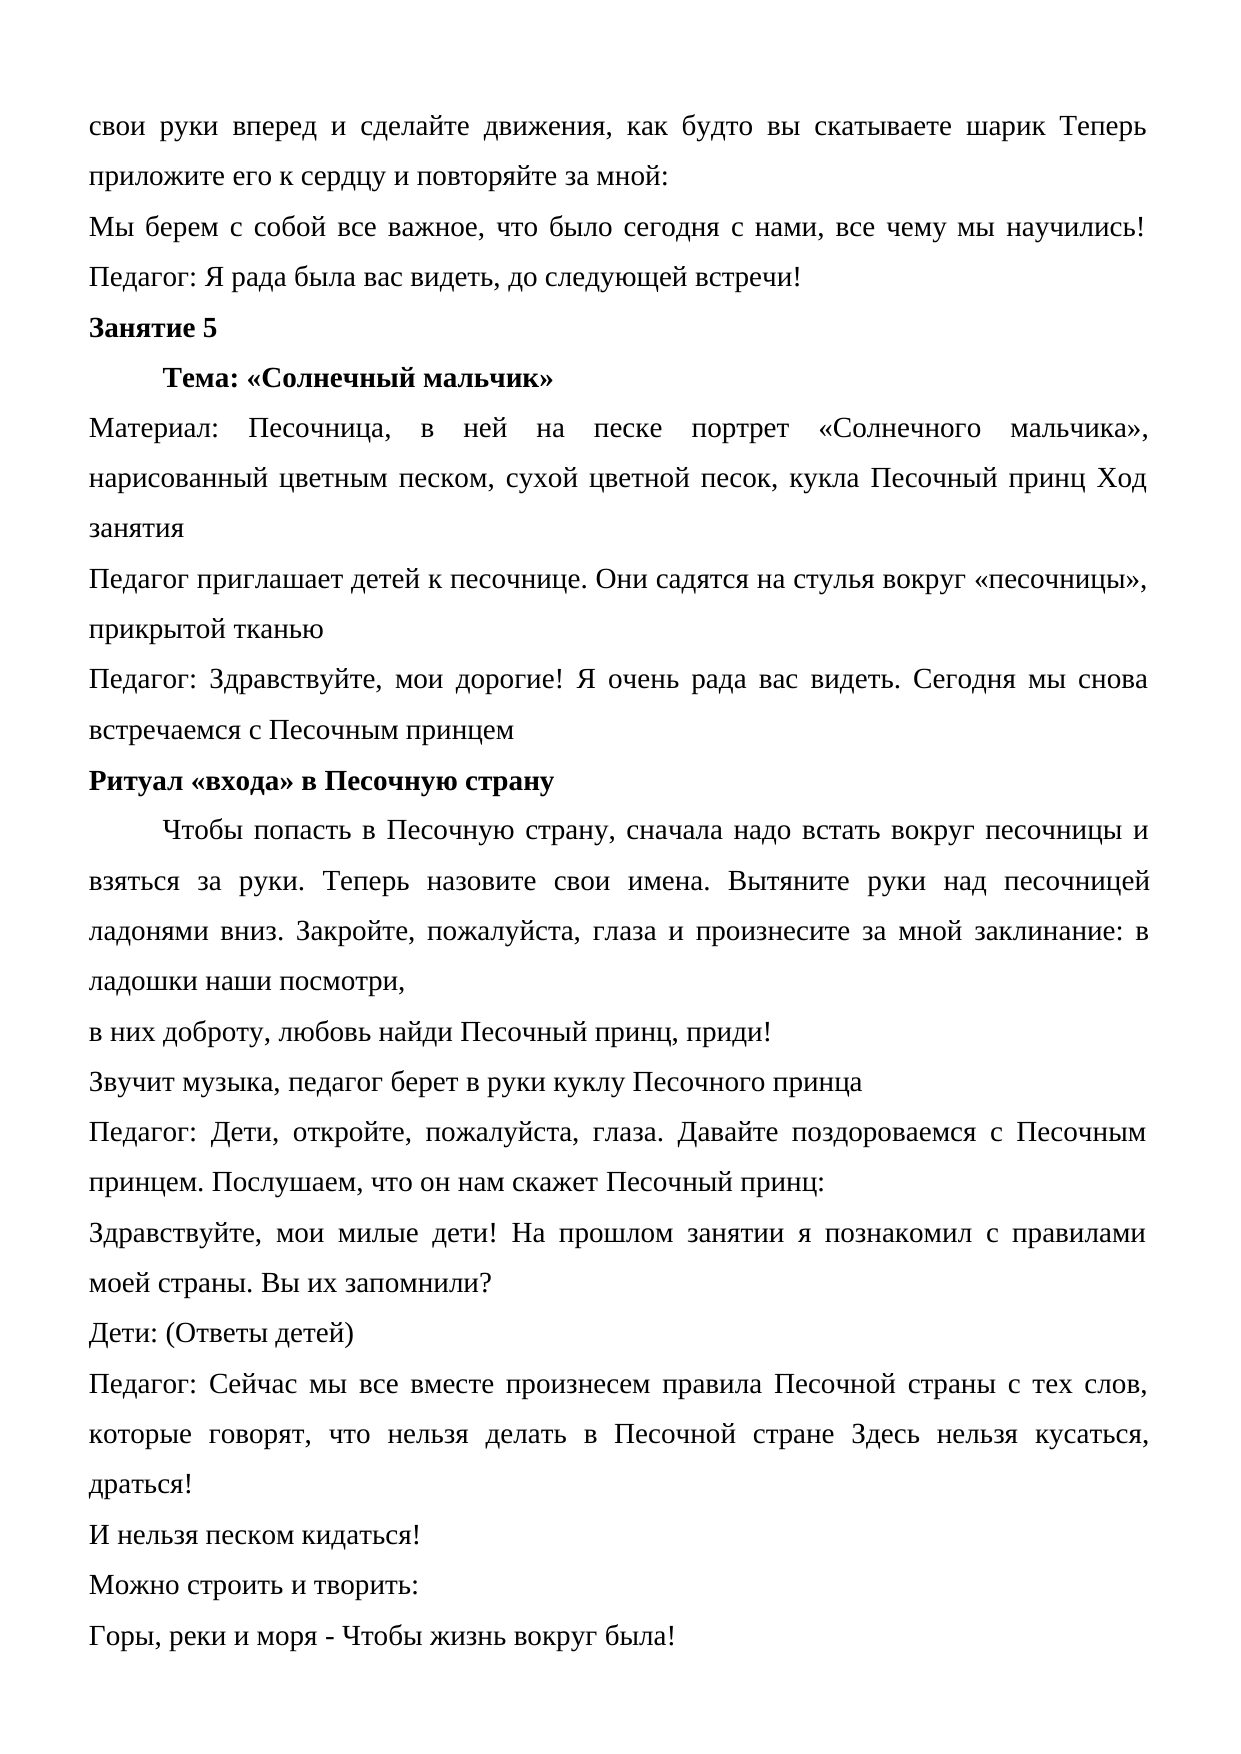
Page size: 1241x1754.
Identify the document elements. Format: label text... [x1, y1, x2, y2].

text И нельзя песком кидаться! Можно строить и творить: [89, 1517, 423, 1601]
text Педагог: Сейчас мы все вместе произнесем правила Песочной страны с тех слов, которые говорят, что нельзя делать в Песочной стране Здесь нельзя кусаться, драться! [89, 1366, 1149, 1500]
text в них доброту, любовь найди Песочный принц, приди! [89, 1014, 1167, 1047]
text Педагог: Дети, откройте, пожалуйста, глаза. Давайте поздороваемся с Песочным принцем. Послушаем, что он нам скажет Песочный принц: [89, 1114, 1167, 1198]
text Дети: (Ответы детей) [89, 1316, 1167, 1349]
text Мы берем с собой все важное, что было сегодня с нами, все чему мы научились! Педагог: Я рада была вас видеть, до следующей встречи! [89, 209, 1167, 292]
text Педагог приглашает детей к песочнице. Они садятся на стулья вокруг «песочницы», прикрытой тканью [89, 561, 1149, 645]
subtitle Занятие 5 [89, 310, 1167, 344]
text Чтобы попасть в Песочную страну, сначала надо встать вокруг песочницы и взяться за руки. Теперь назовите свои имена. Вытяните руки над песочницей ладонями вниз. Закройте, пожалуйста, глаза и произнесите за мной заклинание: в ладошки наши посмотри, [89, 812, 1150, 997]
text Горы, реки и моря - Чтобы жизнь вокруг была! [89, 1618, 1167, 1651]
text Здравствуйте, мои милые дети! На прошлом занятии я познакомил с правилами моей страны. Вы их запомнили? [89, 1215, 1167, 1299]
text Материал: Песочница, в ней на песке портрет «Солнечного мальчика», нарисованный цветным песком, сухой цветной песок, кукла Песочный принц Ход занятия [89, 410, 1149, 544]
text Педагог: Здравствуйте, мои дорогие! Я очень рада вас видеть. Сегодня мы снова встречаемся с Песочным принцем [89, 662, 1149, 745]
subtitle Ритуал «входа» в Песочную страну [89, 763, 1167, 796]
text Звучит музыка, педагог берет в руки куклу Песочного принца [89, 1064, 1167, 1097]
text Тема: «Солнечный мальчик» [162, 360, 1167, 394]
text свои руки вперед и сделайте движения, как будто вы скатываете шарик Теперь приложите его к сердцу и повторяйте за мной: [89, 108, 1167, 192]
